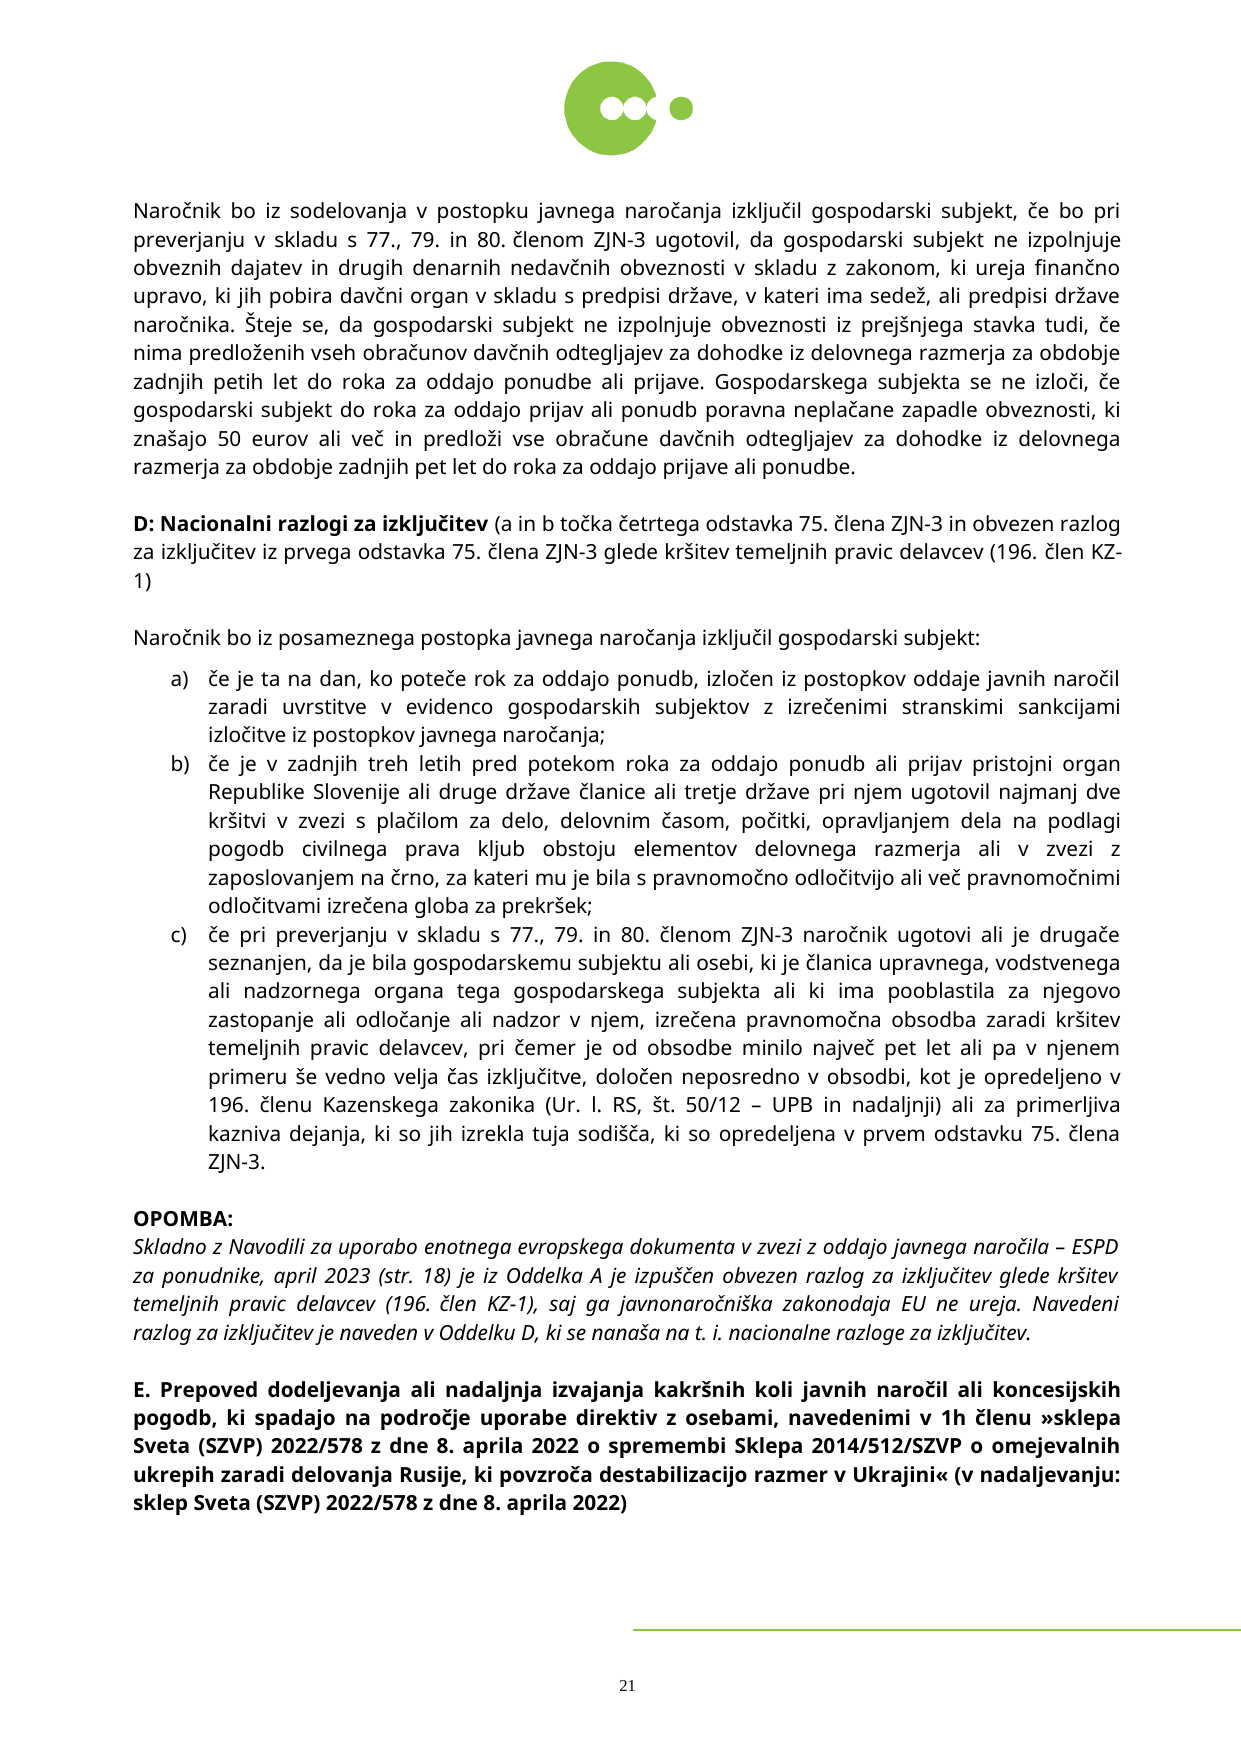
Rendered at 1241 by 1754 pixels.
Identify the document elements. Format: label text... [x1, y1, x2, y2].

text E. Prepoved dodeljevanja ali nadaljnja izvajanja kakršnih koli javnih naročil ali koncesijskih pogodb, ki spadajo na področje uporabe direktiv z osebami, navedenimi v 1h členu »sklepa Sveta (SZVP) 2022/578 z dne 8. aprila 2022 o spremembi Sklepa 2014/512/SZVP o omejevalnih ukrepih zaradi delovanja Rusije, ki povzroča destabilizacijo razmer v Ukrajini« (v nadaljevanju: sklep Sveta (SZVP) 2022/578 z dne 8. aprila 2022) [133, 1375, 1122, 1517]
text Naročnik bo iz sodelovanja v postopku javnega naročanja izključil gospodarski subjekt, če bo pri preverjanju v skladu s 77., 79. in 80. členom ZJN-3 ugotovil, da gospodarski subjekt ne izpolnjuje obveznih dajatev in drugih denarnih nedavčnih obveznosti v skladu z zakonom, ki ureja finančno upravo, ki jih pobira davčni organ v skladu s predpisi države, v kateri ima sedež, ali predpisi države naročnika. Šteje se, da gospodarski subjekt ne izpolnjuje obveznosti iz prejšnjega stavka tudi, če nima predloženih vseh obračunov davčnih odtegljajev za dohodke iz delovnega razmerja za obdobje zadnjih petih let do roka za oddajo ponudbe ali prijave. Gospodarskega subjekta se ne izloči, če gospodarski subjekt do roka za oddajo prijav ali ponudb poravna neplačane zapadle obveznosti, ki znašajo 50 eurov ali več in predloži vse obračune davčnih odtegljajev za dohodke iz delovnega razmerja za obdobje zadnjih pet let do roka za oddajo prijave ali ponudbe. [133, 196, 1122, 481]
text Naročnik bo iz posameznega postopka javnega naročanja izključil gospodarski subjekt: [133, 623, 1122, 651]
text D: Nacionalni razlogi za izključitev (a in b točka četrtega odstavka 75. člena ZJN-3 in obvezen razlog za izključitev iz prvega odstavka 75. člena ZJN-3 glede kršitev temeljnih pravic delavcev (196. člen KZ-1) [133, 509, 1122, 594]
text Skladno z Navodili za uporabo enotnega evropskega dokumenta v zvezi z oddajo javnega naročila – ESPD za ponudnike, april 2023 (str. 18) je iz Oddelka A je izpuščen obvezen razlog za izključitev glede kršitev temeljnih pravic delavcev (196. člen KZ-1), saj ga javnonaročniška zakonodaja EU ne ureja. Navedeni razlog za izključitev je naveden v Oddelku D, ki se nanaša na t. i. nacionalne razloge za izključitev. [133, 1232, 1122, 1346]
list če pri preverjanju v skladu s 77., 79. in 80. členom ZJN-3 naročnik ugotovi ali je drugače seznanjen, da je bila gospodarskemu subjektu ali osebi, ki je članica upravnega, vodstvenega ali nadzornega organa tega gospodarskega subjekta ali ki ima pooblastila za njegovo zastopanje ali odločanje ali nadzor v njem, izrečena pravnomočna obsodba zaradi kršitev temeljnih pravic delavcev, pri čemer je od obsodbe minilo največ pet let ali pa v njenem primeru še vedno velja čas izključitve, določen neposredno v obsodbi, kot je opredeljeno v 196. členu Kazenskega zakonika (Ur. l. RS, št. 50/12 – UPB in nadaljnji) ali za primerljiva kazniva dejanja, ki so jih izrekla tuja sodišča, ki so opredeljena v prvem odstavku 75. člena ZJN-3. [170, 920, 1122, 1176]
text OPOMBA: [133, 1204, 1122, 1232]
list če je v zadnjih treh letih pred potekom roka za oddajo ponudb ali prijav pristojni organ Republike Slovenije ali druge države članice ali tretje države pri njem ugotovil najmanj dve kršitvi v zvezi s plačilom za delo, delovnim časom, počitki, opravljanjem dela na podlagi pogodb civilnega prava kljub obstoju elementov delovnega razmerja ali v zvezi z zaposlovanjem na črno, za kateri mu je bila s pravnomočno odločitvijo ali več pravnomočnimi odločitvami izrečena globa za prekršek; [170, 749, 1122, 920]
list če je ta na dan, ko poteče rok za oddajo ponudb, izločen iz postopkov oddaje javnih naročil zaradi uvrstitve v evidenco gospodarskih subjektov z izrečenimi stranskimi sankcijami izločitve iz postopkov javnega naročanja; [170, 664, 1122, 749]
